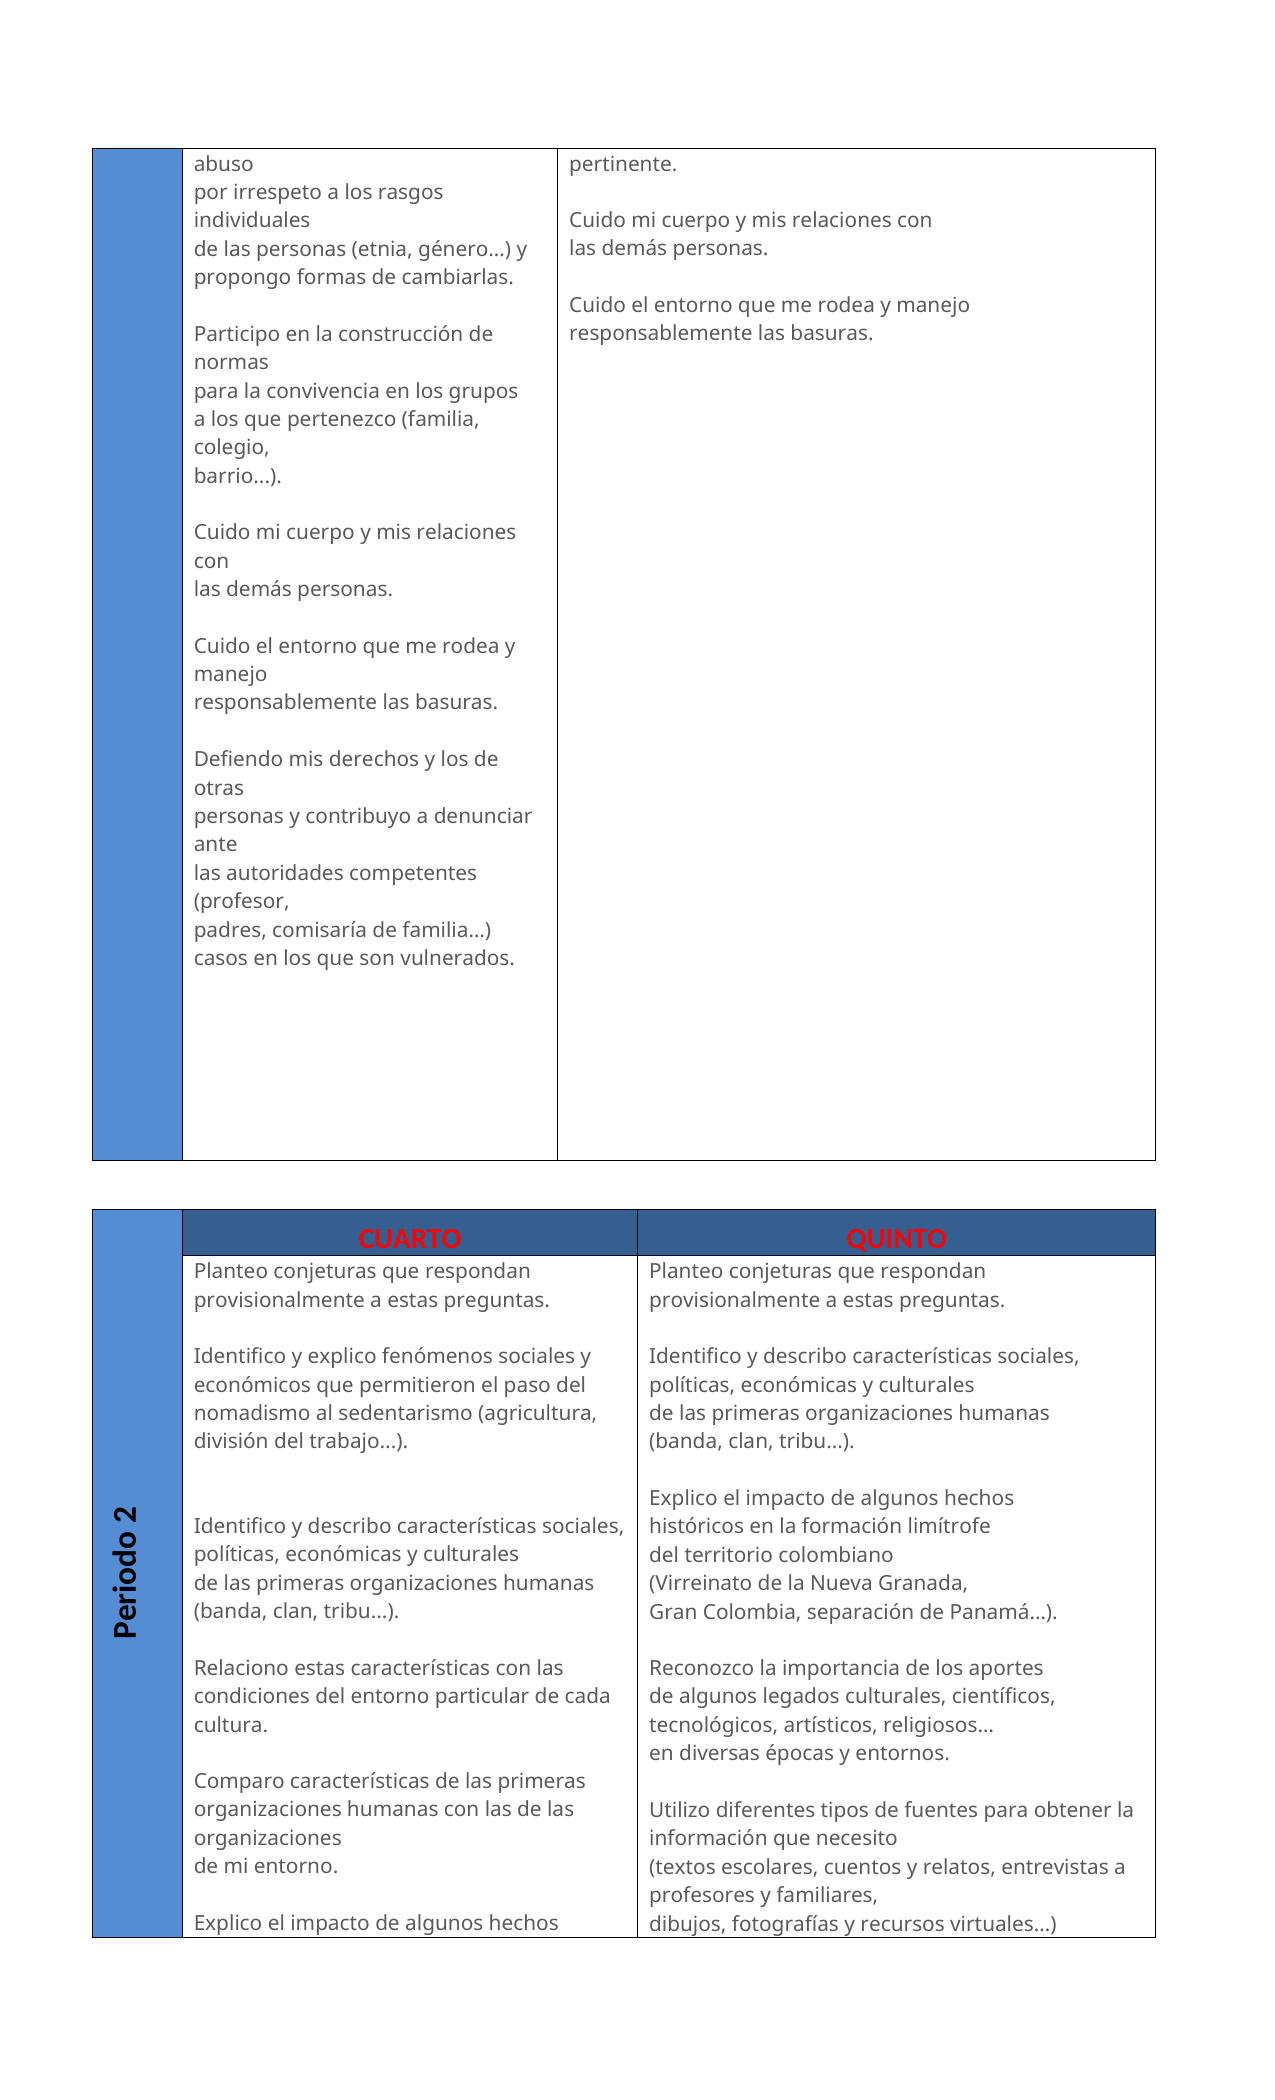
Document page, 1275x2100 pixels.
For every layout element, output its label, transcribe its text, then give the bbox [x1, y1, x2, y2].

table_header Periodo 2 [93, 1210, 182, 1937]
table_header CUARTO [183, 1210, 637, 1255]
table_header QUINTO [638, 1210, 1155, 1255]
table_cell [558, 149, 1155, 1160]
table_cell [183, 149, 557, 1160]
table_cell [183, 1256, 637, 1937]
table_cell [638, 1256, 1155, 1937]
